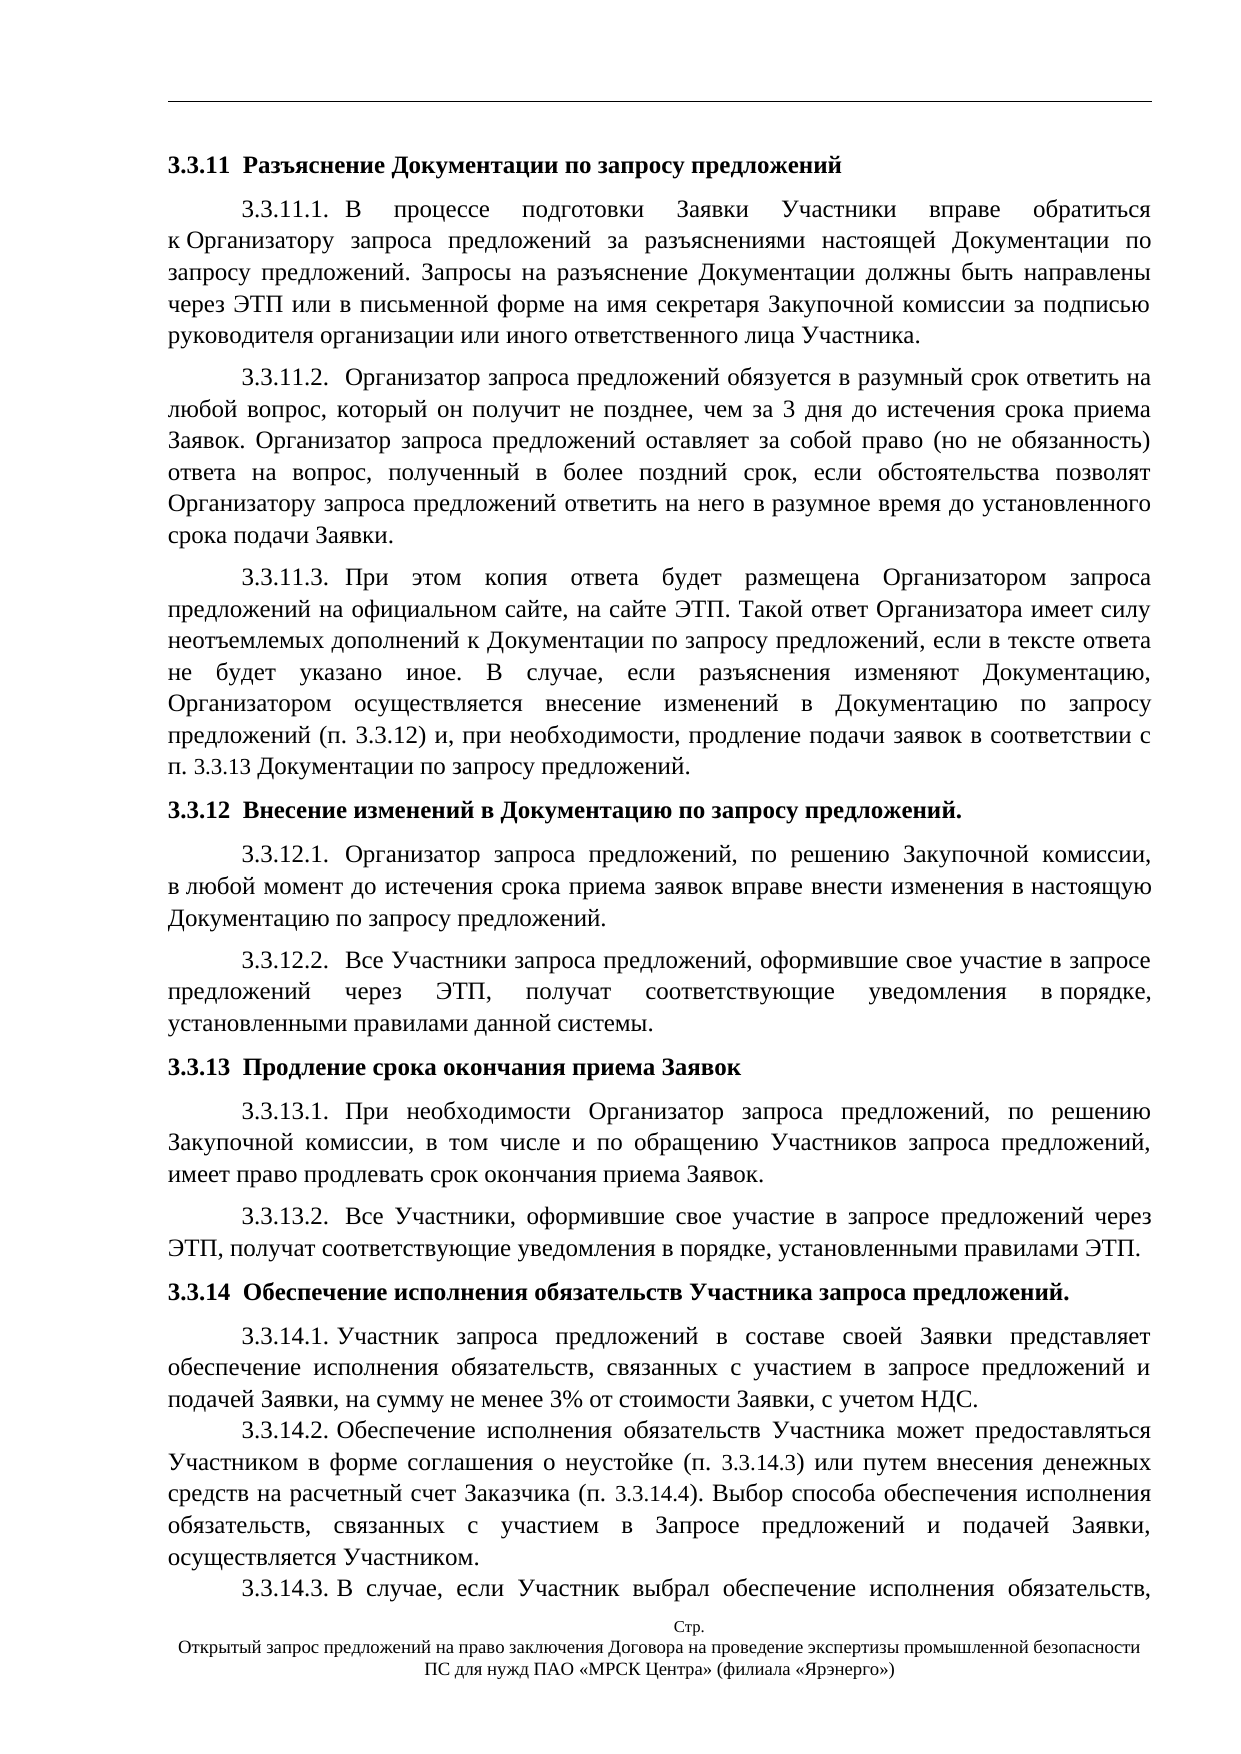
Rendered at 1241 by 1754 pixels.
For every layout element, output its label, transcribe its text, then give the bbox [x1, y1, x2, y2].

list Организатор запроса предложений обязуется в разумный срок ответить на любой вопрос, который он получит не позднее, чем за 3 дня до истечения срока приема Заявок. Организатор запроса предложений оставляет за собой право (но не обязанность) ответа на вопрос, полученный в более поздний срок, если обстоятельства позволят Организатору запроса предложений ответить на него в разумное время до установленного срока подачи Заявки. [168, 362, 1152, 549]
list Все Участники, оформившие свое участие в запросе предложений через ЭТП, получат соответствующие уведомления в порядке, установленными правилами ЭТП. [168, 1201, 1152, 1261]
list Участник запроса предложений в составе своей Заявки представляет обеспечение исполнения обязательств, связанных с участием в запросе предложений и подачей Заявки, на сумму не менее 3% от стоимости Заявки, с учетом НДС. [168, 1321, 1152, 1413]
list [168, 1573, 1152, 1602]
list При этом копия ответа будет размещена Организатором запроса предложений на официальном сайте, на сайте ЭТП. Такой ответ Организатора имеет силу неотъемлемых дополнений к Документации по запросу предложений, если в тексте ответа не будет указано иное. В случае, если разъяснения изменяют Документацию, Организатором осуществляется внесение изменений в Документацию по запросу предложений (п. 3.3.12) и, при необходимости, продление подачи заявок в соответствии с п. 3.3.13 Документации по запросу предложений. [168, 562, 1152, 780]
list В процессе подготовки Заявки Участники вправе обратиться к Организатору запроса предложений за разъяснениями настоящей Документации по запросу предложений. Запросы на разъяснение Документации должны быть направлены через ЭТП или в письменной форме на имя секретаря Закупочной комиссии за подписью руководителя организации или иного ответственного лица Участника. [168, 194, 1152, 349]
subtitle Обеспечение исполнения обязательств Участника запроса предложений. [168, 1277, 1152, 1305]
list Все Участники запроса предложений, оформившие свое участие в запросе предложений через ЭТП, получат соответствующие уведомления в порядке, установленными правилами данной системы. [168, 945, 1152, 1037]
subtitle Разъяснение Документации по запросу предложений [168, 150, 1152, 179]
subtitle Продление срока окончания приема Заявок [168, 1052, 1152, 1081]
list Обеспечение исполнения обязательств Участника может предоставляться Участником в форме соглашения о неустойке (п. 3.3.14.3) или путем внесения денежных средств на расчетный счет Заказчика (п. 3.3.14.4). Выбор способа обеспечения исполнения обязательств, связанных с участием в Запросе предложений и подачей Заявки, осуществляется Участником. [168, 1415, 1152, 1570]
list При необходимости Организатор запроса предложений, по решению Закупочной комиссии, в том числе и по обращению Участников запроса предложений, имеет право продлевать срок окончания приема Заявок. [168, 1096, 1152, 1188]
list Организатор запроса предложений, по решению Закупочной комиссии, в любой момент до истечения срока приема заявок вправе внести изменения в настоящую Документацию по запросу предложений. [168, 839, 1152, 931]
subtitle Внесение изменений в Документацию по запросу предложений. [168, 796, 1152, 824]
